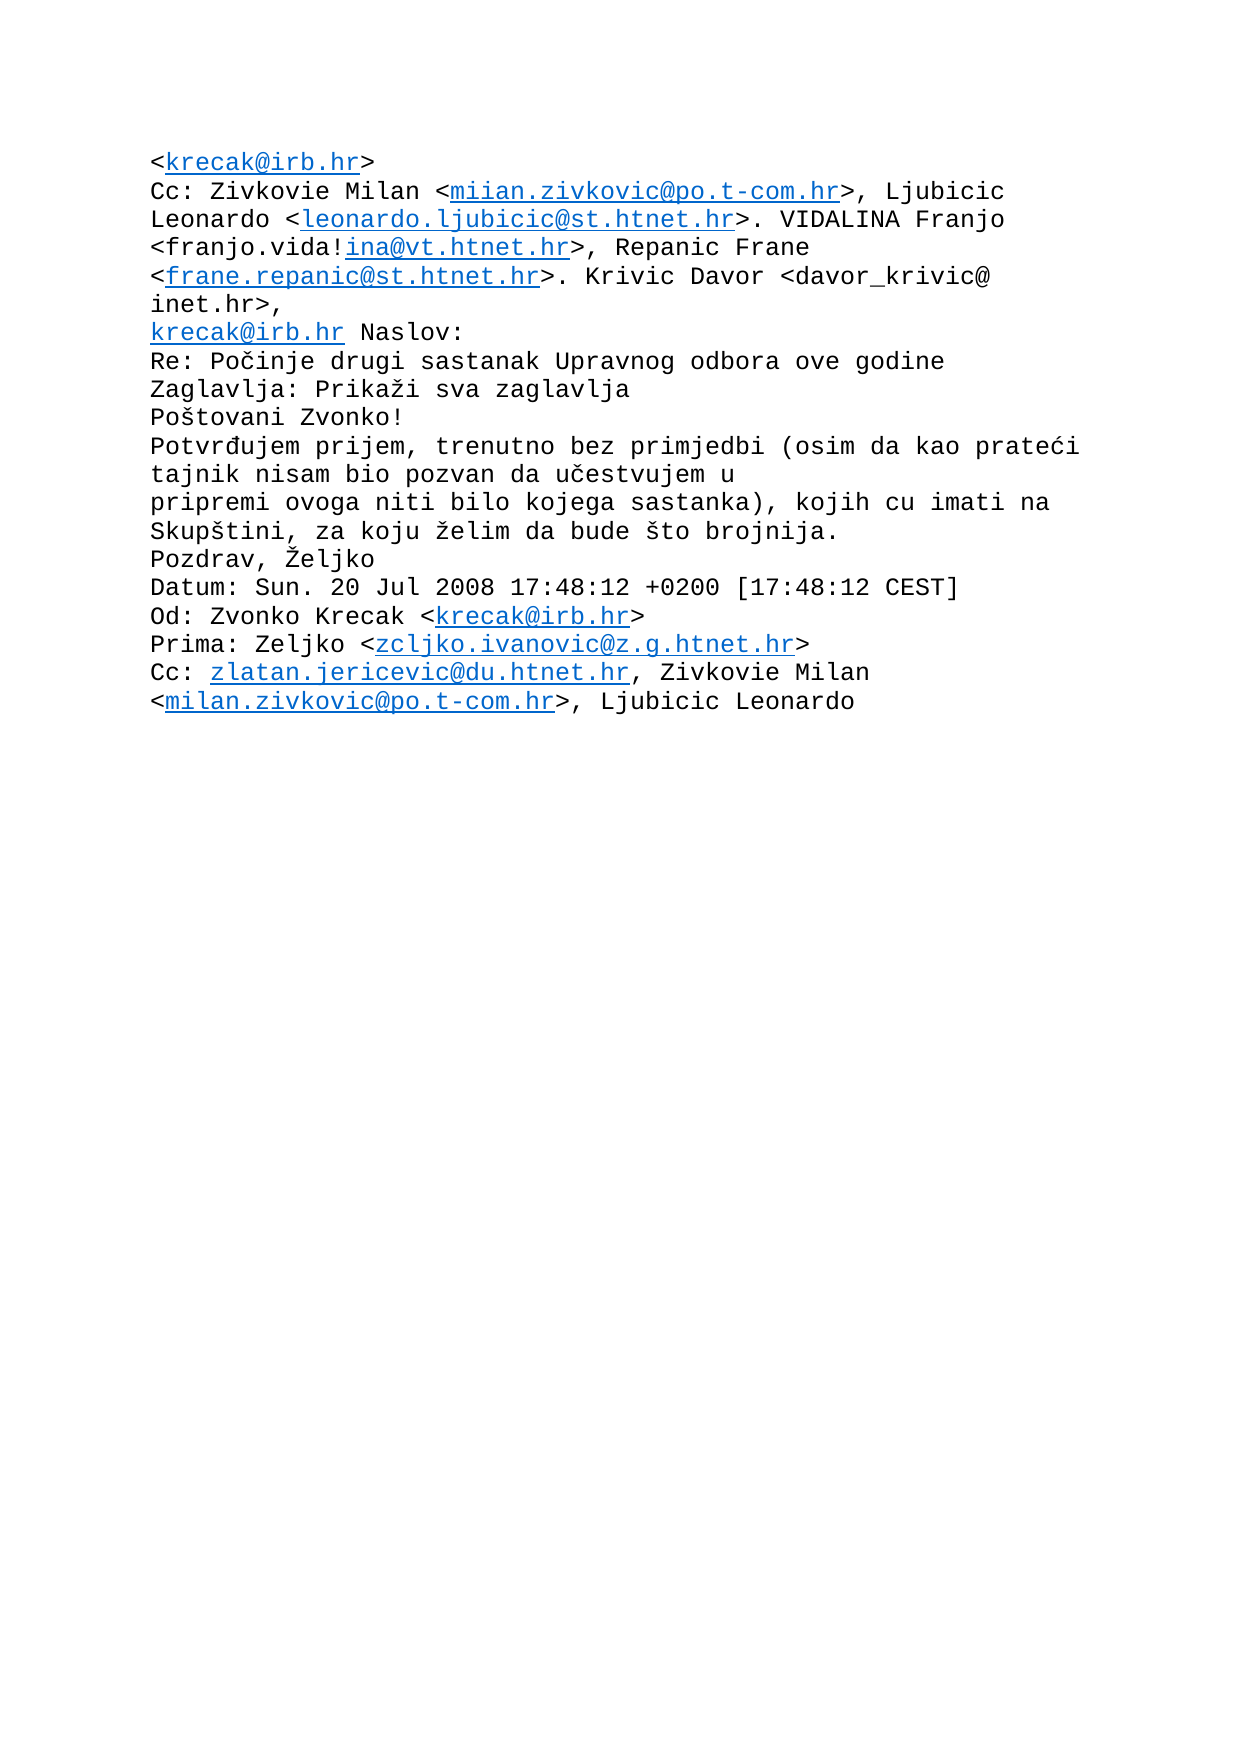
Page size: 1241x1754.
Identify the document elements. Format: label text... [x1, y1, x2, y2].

text Od: Zvonko Krecak <krecak@irb.hr> [150, 603, 1090, 632]
text Datum: Sun. 20 Jul 2008 17:48:12 +0200 [17:48:12 CEST] [150, 575, 1090, 603]
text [150, 150, 1090, 178]
text Cc: zlatan.jericevic@du.htnet.hr, Zivkovie Milan <milan.zivkovic@po.t-com.hr>, Ljubicic Leonardo [150, 660, 1090, 717]
text Re: Počinje drugi sastanak Upravnog odbora ove godine Zaglavlja: Prikaži sva zaglavlja Poštovani Zvonko! [150, 348, 1090, 433]
text Potvrđujem prijem, trenutno bez primjedbi (osim da kao prateći tajnik nisam bio pozvan da učestvujem u pripremi ovoga niti bilo kojega sastanka), kojih cu imati na Skupštini, za koju želim da bude što brojnija. Pozdrav, Željko [150, 433, 1090, 575]
text Prima: Zeljko <zcljko.ivanovic@z.g.htnet.hr> [150, 632, 1090, 660]
text Cc: Zivkovie Milan <miian.zivkovic@po.t-com.hr>, Ljubicic Leonardo <leonardo.ljubicic@st.htnet.hr>. VIDALINA Franjo <franjo.vida!ina@vt.htnet.hr>, Repanic Frane <frane.repanic@st.htnet.hr>. Krivic Davor <davor_krivic@ inet.hr>, krecak@irb.hr Naslov: [150, 178, 1090, 348]
